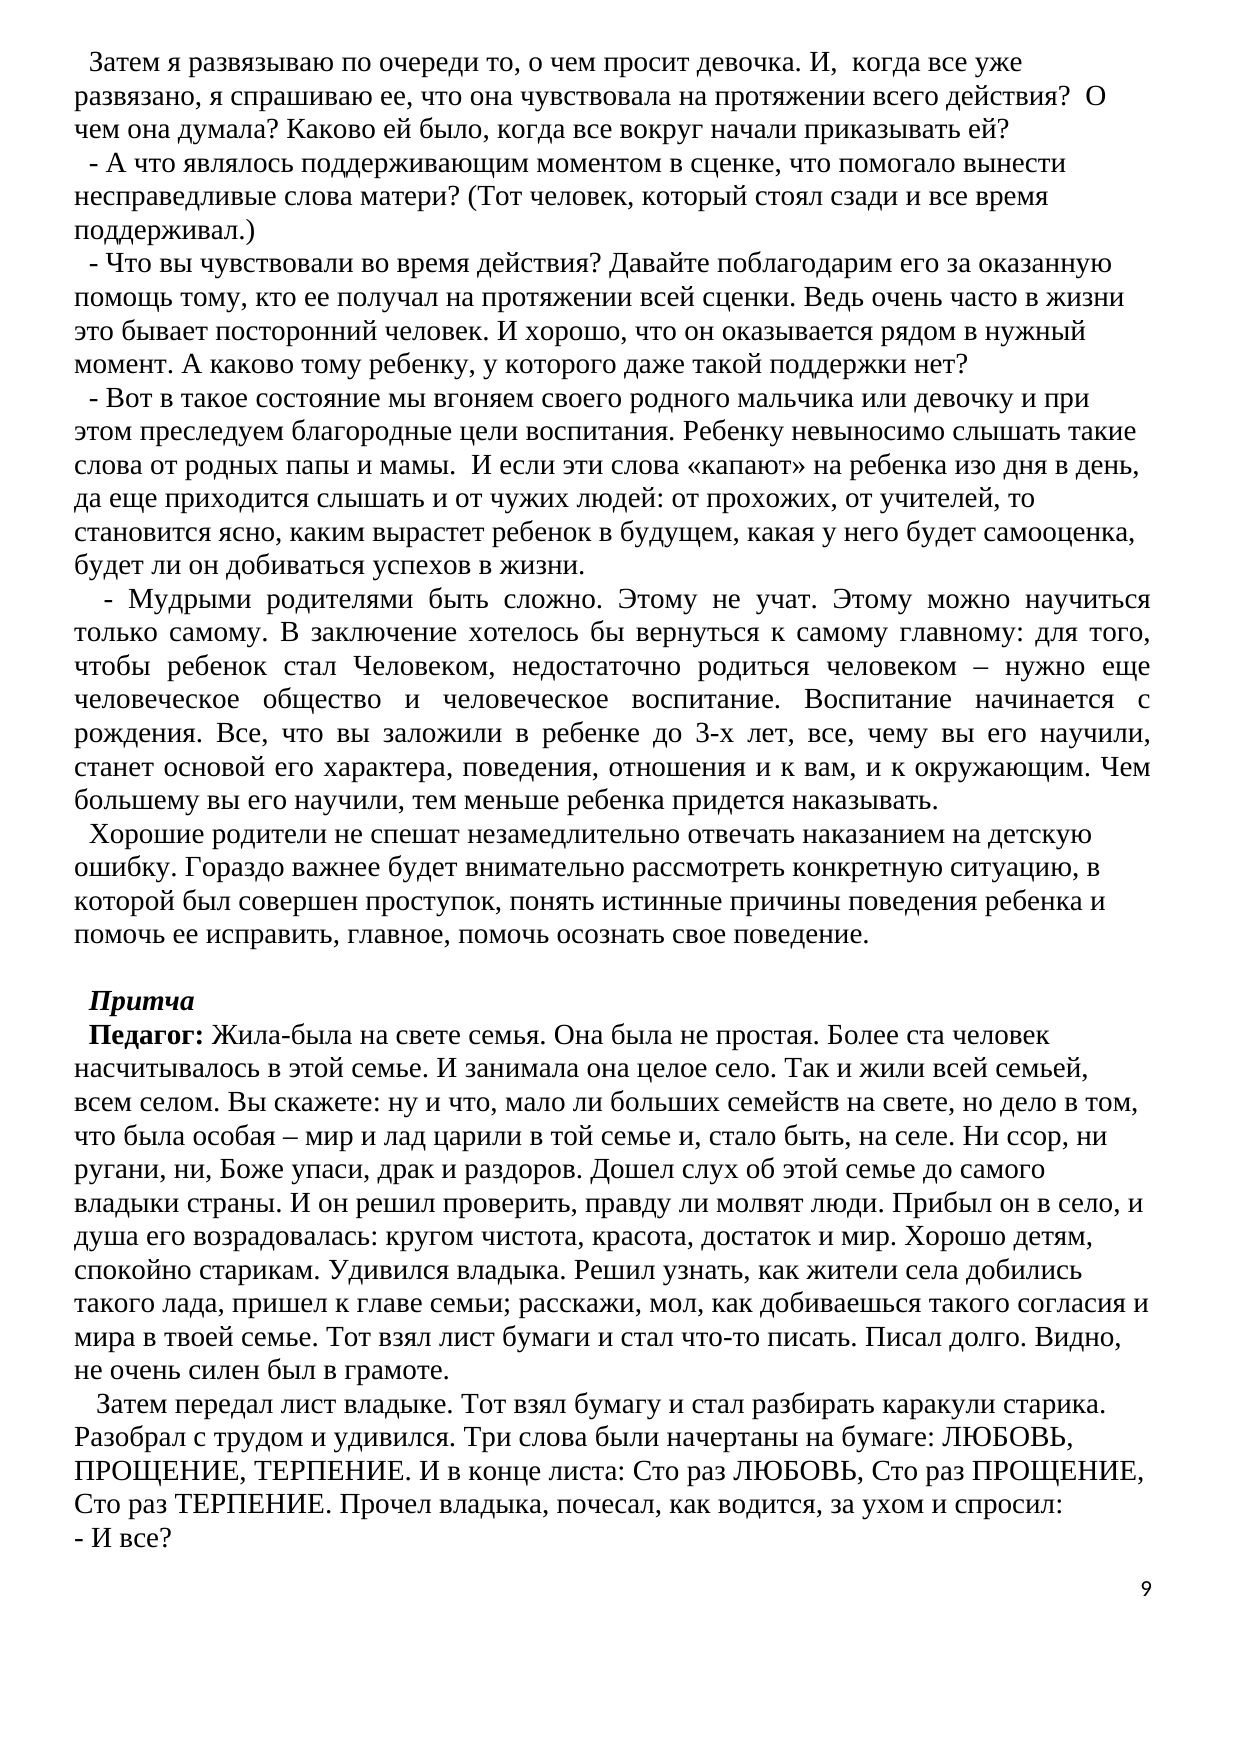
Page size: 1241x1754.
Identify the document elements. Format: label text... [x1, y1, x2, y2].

text Притча [74, 983, 1152, 1017]
text - Что вы чувствовали во время действия? Давайте поблагодарим его за оказанную помощь тому, кто ее получал на протяжении всей сценки. Ведь очень часто в жизни это бывает посторонний человек. И хорошо, что он оказывается рядом в нужный момент. А каково тому ребенку, у которого даже такой поддержки нет? [74, 246, 1152, 380]
text - Вот в такое состояние мы вгоняем своего родного мальчика или девочку и при этом преследуем благородные цели воспитания. Ребенку невыносимо слышать такие слова от родных папы и мамы. И если эти слова «капают» на ребенка изо дня в день, да еще приходится слышать и от чужих людей: от прохожих, от учителей, то становится ясно, каким вырастет ребенок в будущем, какая у него будет самооценка, будет ли он добиваться успехов в жизни. [74, 380, 1152, 581]
text - Мудрыми родителями быть сложно. Этому не учат. Этому можно научиться только самому. В заключение хотелось бы вернуться к самому главному: для того, чтобы ребенок стал Человеком, недостаточно родиться человеком – нужно еще человеческое общество и человеческое воспитание. Воспитание начинается с рождения. Все, что вы заложили в ребенке до 3-х лет, все, чему вы его научили, станет основой его характера, поведения, отношения и к вам, и к окружающим. Чем большему вы его научили, тем меньше ребенка придется наказывать. [74, 581, 1152, 816]
text Затем я развязываю по очереди то, о чем просит девочка. И, когда все уже развязано, я спрашиваю ее, что она чувствовала на протяжении всего действия? О чем она думала? Каково ей было, когда все вокруг начали приказывать ей? [74, 44, 1152, 145]
text Педагог: Жила-была на свете семья. Она была не простая. Более ста человек насчитывалось в этой семье. И занимала она целое село. Так и жили всей семьей, всем селом. Вы скажете: ну и что, мало ли больших семейств на свете, но дело в том, что была особая – мир и лад царили в той семье и, стало быть, на селе. Ни ссор, ни ругани, ни, Боже упаси, драк и раздоров. Дошел слух об этой семье до самого владыки страны. И он решил проверить, правду ли молвят люди. Прибыл он в село, и душа его возрадовалась: кругом чистота, красота, достаток и мир. Хорошо детям, спокойно старикам. Удивился владыка. Решил узнать, как жители села добились такого лада, пришел к главе семьи; расскажи, мол, как добиваешься такого согласия и мира в твоей семье. Тот взял лист бумаги и стал что-то писать. Писал долго. Видно, не очень силен был в грамоте. Затем передал лист владыке. Тот взял бумагу и стал разбирать каракули старика. Разобрал с трудом и удивился. Три слова были начертаны на бумаге: ЛЮБОВЬ, ПРОЩЕНИЕ, ТЕРПЕНИЕ. И в конце листа: Сто раз ЛЮБОВЬ, Сто раз ПРОЩЕНИЕ, Сто раз ТЕРПЕНИЕ. Прочел владыка, почесал, как водится, за ухом и спросил: - И все? [74, 1017, 1152, 1554]
text - А что являлось поддерживающим моментом в сценке, что помогало вынести несправедливые слова матери? (Тот человек, который стоял сзади и все время поддерживал.) [74, 145, 1152, 246]
text Хорошие родители не спешат незамедлительно отвечать наказанием на детскую ошибку. Гораздо важнее будет внимательно рассмотреть конкретную ситуацию, в которой был совершен проступок, понять истинные причины поведения ребенка и помочь ее исправить, главное, помочь осознать свое поведение. [74, 816, 1152, 950]
